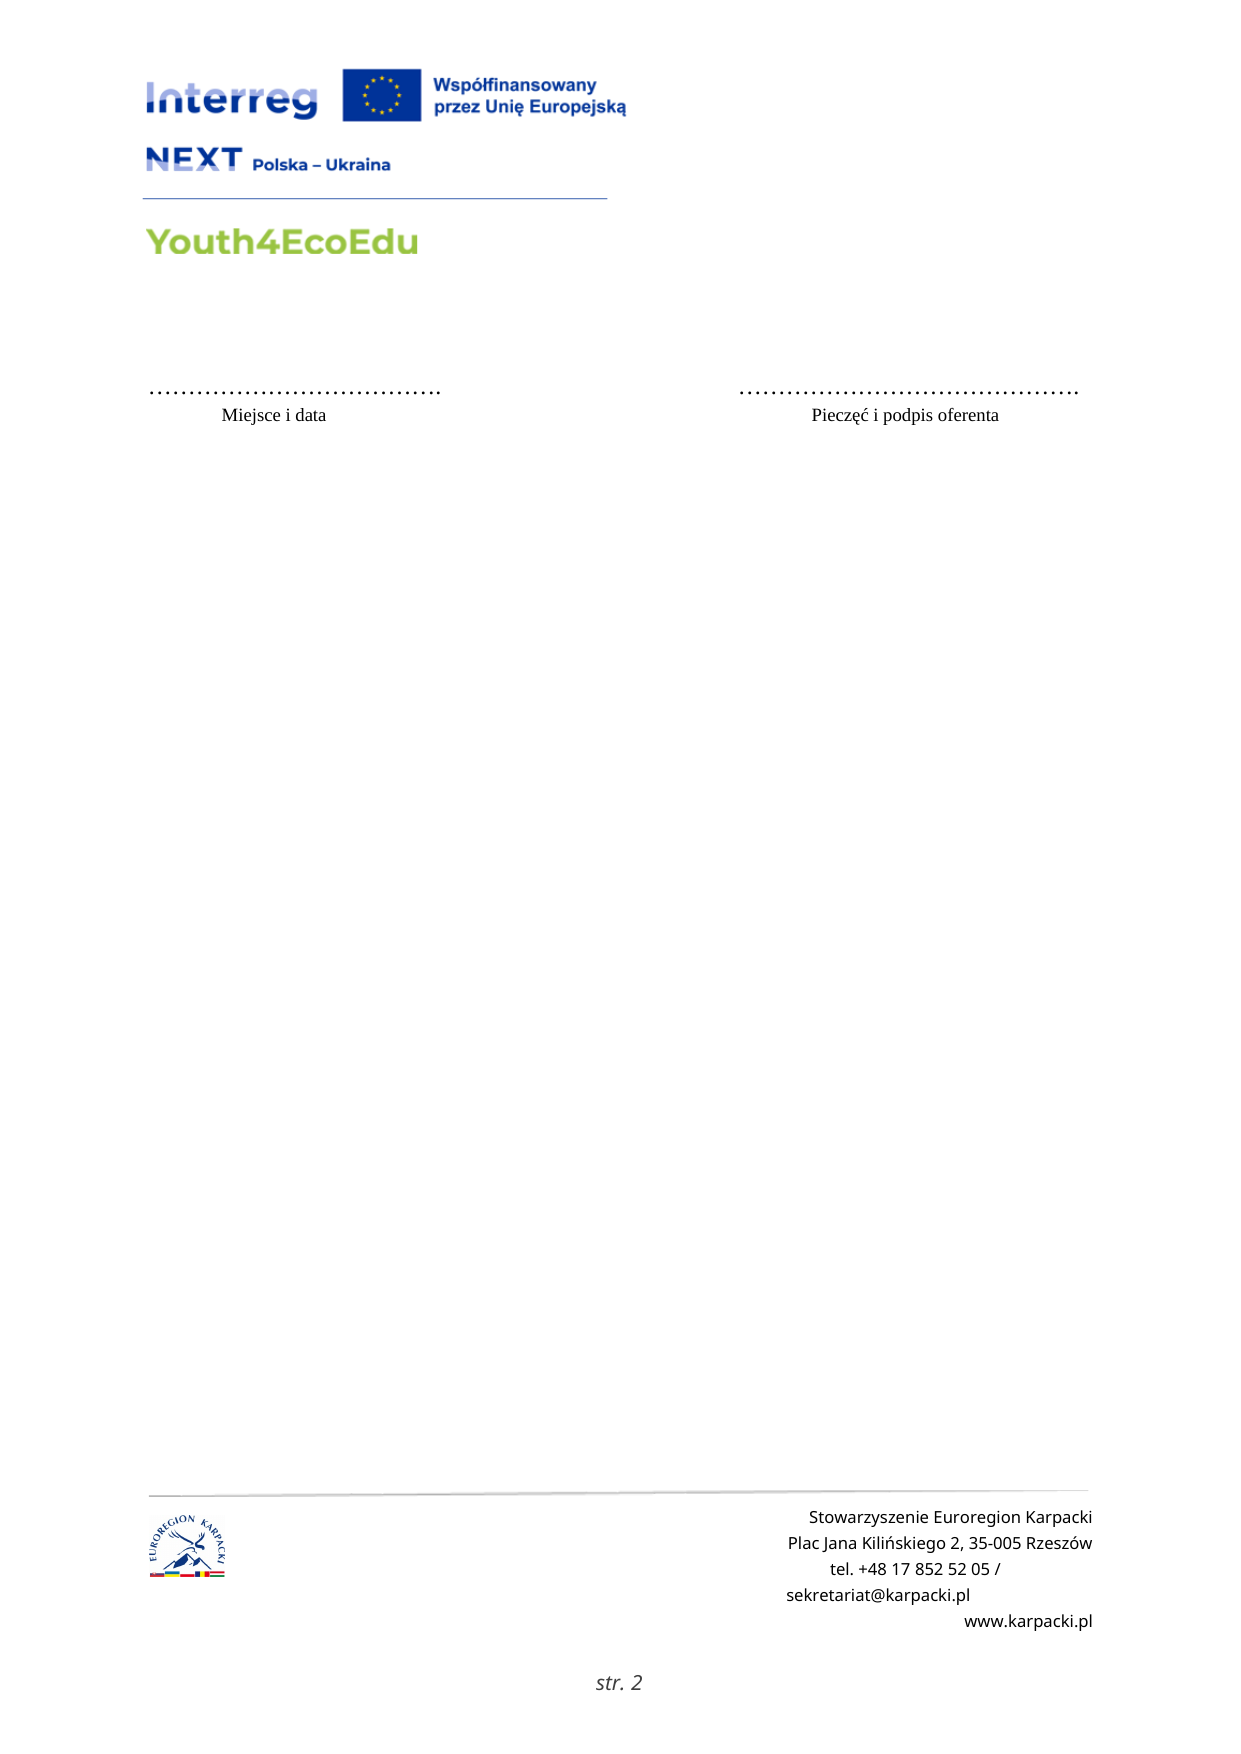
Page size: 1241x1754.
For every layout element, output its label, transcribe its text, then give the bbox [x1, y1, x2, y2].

text Miejsce i data Pieczęć i podpis oferenta [148, 404, 1093, 425]
picture [149, 1515, 225, 1577]
picture [117, 49, 674, 298]
text ………………………………. ……………………………………. [148, 372, 1093, 400]
picture [147, 1490, 1088, 1496]
